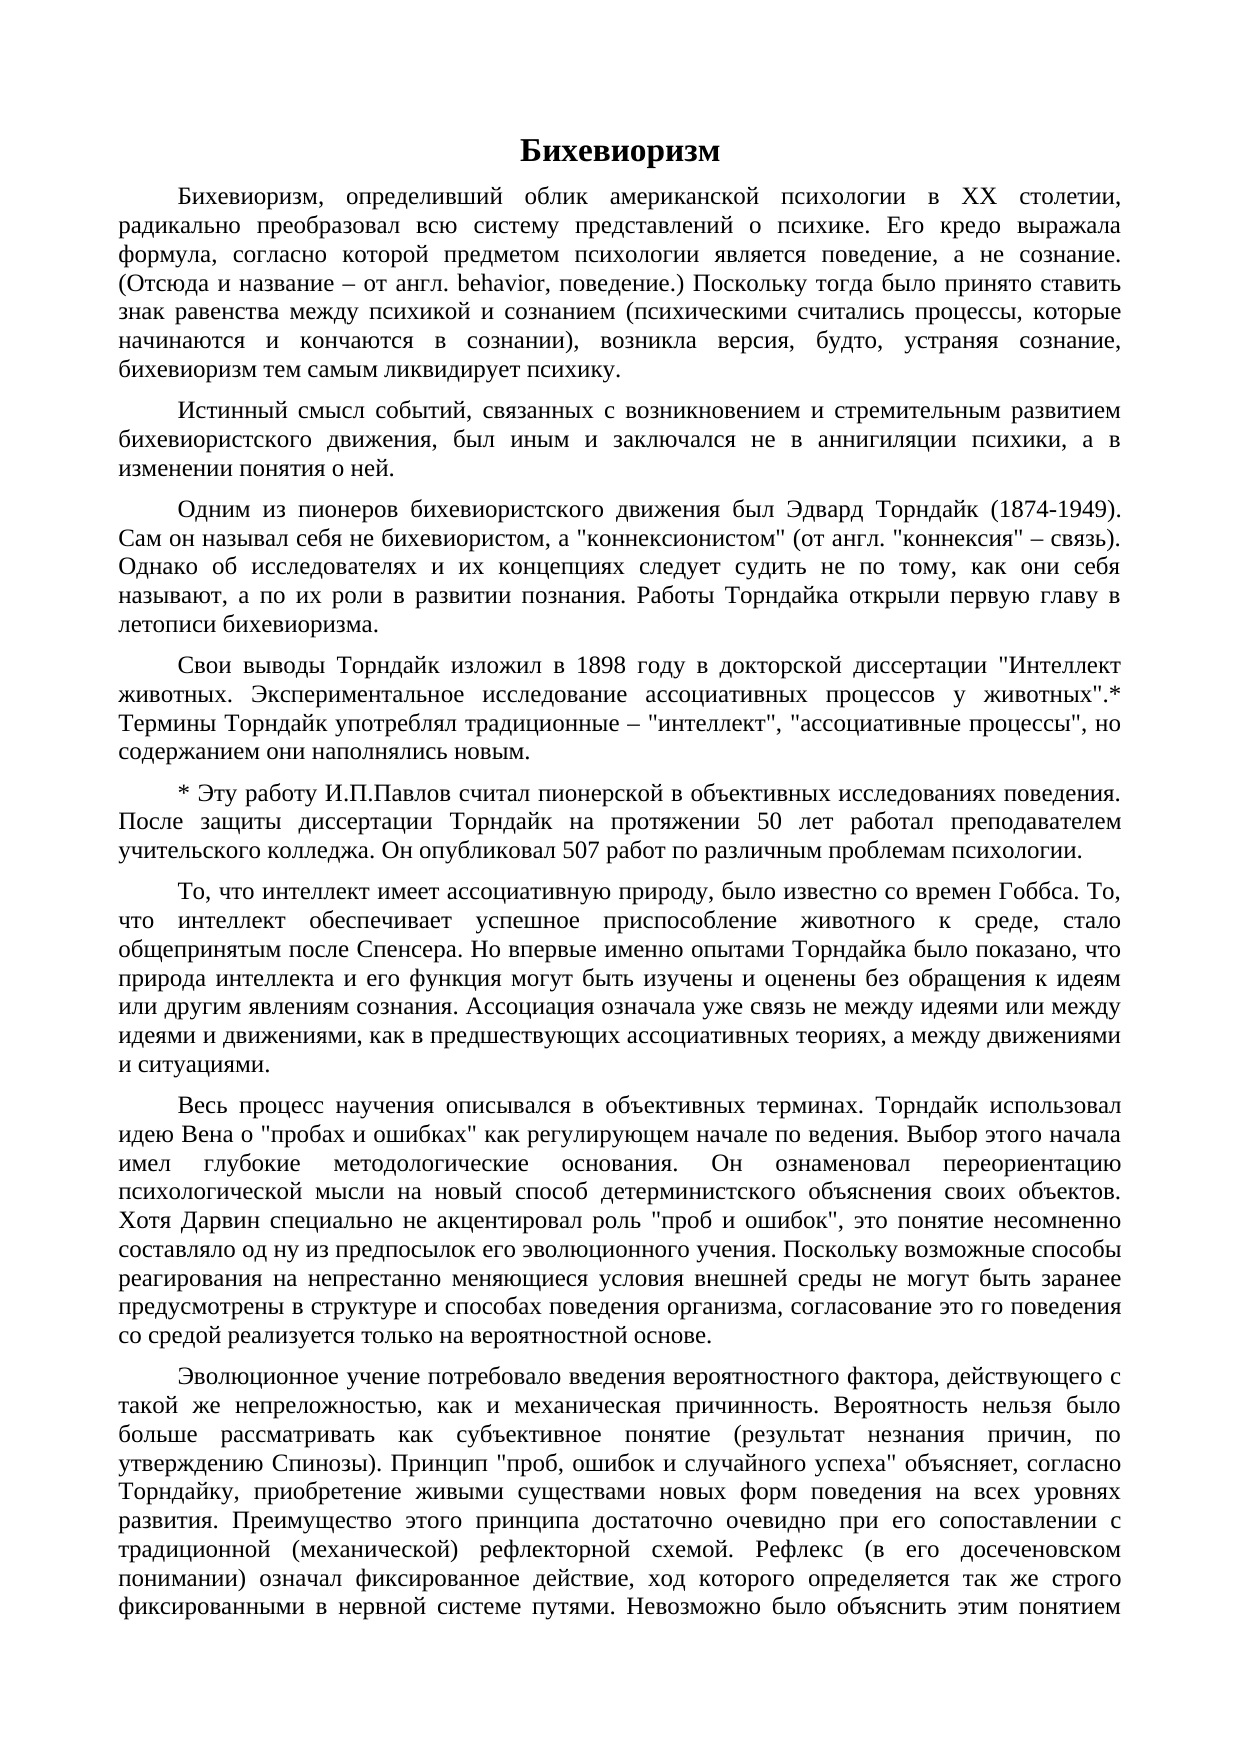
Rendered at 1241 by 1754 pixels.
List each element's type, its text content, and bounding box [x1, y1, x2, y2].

text Истинный смысл событий, связанных с возникновением и стремительным развитием бихевиористского движения, был иным и заключался не в аннигиляции психики, а в изменении понятия о ней. [118, 395, 1122, 481]
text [118, 1361, 1122, 1620]
text Свои выводы Торндайк изложил в 1898 году в докторской диссертации "Интеллект животных. Экспериментальное исследование ассоциативных процессов у животных".* Термины Торндайк употреблял традиционные – "интеллект", "ассоциативные процессы", но содержанием они наполнялись новым. [118, 650, 1122, 765]
text Одним из пионеров бихевиористского движения был Эдвард Торндайк (1874-1949). Сам он называл себя не бихевиористом, а "коннексионистом" (от англ. "коннексия" – связь). Однако об исследователях и их концепциях следует судить не по тому, как они себя называют, а по их роли в развитии познания. Работы Торндайка открыли первую главу в летописи бихевиоризма. [118, 494, 1122, 638]
text Весь процесс научения описывался в объективных терминах. Торндайк использовал идею Вена о "пробах и ошибках" как регулирующем начале по ведения. Выбор этого начала имел глубокие методологические основания. Он ознаменовал переориентацию психологической мысли на новый способ детерминистского объяснения своих объектов. Хотя Дарвин специально не акцентировал роль "проб и ошибок", это понятие несомненно составляло од ну из предпосылок его эволюционного учения. Поскольку возможные способы реагирования на непрестанно меняющиеся условия внешней среды не могут быть заранее предусмотрены в структуре и способах поведения организма, согласование это го поведения со средой реализуется только на вероятностной основе. [118, 1090, 1122, 1349]
text То, что интеллект имеет ассоциативную природу, было известно со времен Гоббса. То, что интеллект обеспечивает успешное приспособление животного к среде, стало общепринятым после Спенсера. Но впервые именно опытами Торндайка было показано, что природа интеллекта и его функция могут быть изучены и оценены без обращения к идеям или другим явлениям сознания. Ассоциация означала уже связь не между идеями или между идеями и движениями, как в предшествующих ассоциативных теориях, а между движениями и ситуациями. [118, 876, 1122, 1078]
text Бихевиоризм [118, 131, 1122, 169]
text * Эту работу И.П.Павлов считал пионерской в объективных исследованиях поведения. После защиты диссертации Торндайк на протяжении 50 лет работал преподавателем учительского колледжа. Он опубликовал 507 работ по различным проблемам психологии. [118, 778, 1122, 864]
text Бихевиоризм, определивший облик американской психологии в XX столетии, радикально преобразовал всю систему представлений о психике. Его кредо выражала формула, согласно которой предметом психологии является поведение, а не сознание. (Отсюда и название – от англ. behavior, поведение.) Поскольку тогда было принято ставить знак равенства между психикой и сознанием (психическими считались процессы, которые начинаются и кончаются в сознании), возникла версия, будто, устраняя сознание, бихевиоризм тем самым ликвидирует психику. [118, 181, 1122, 383]
